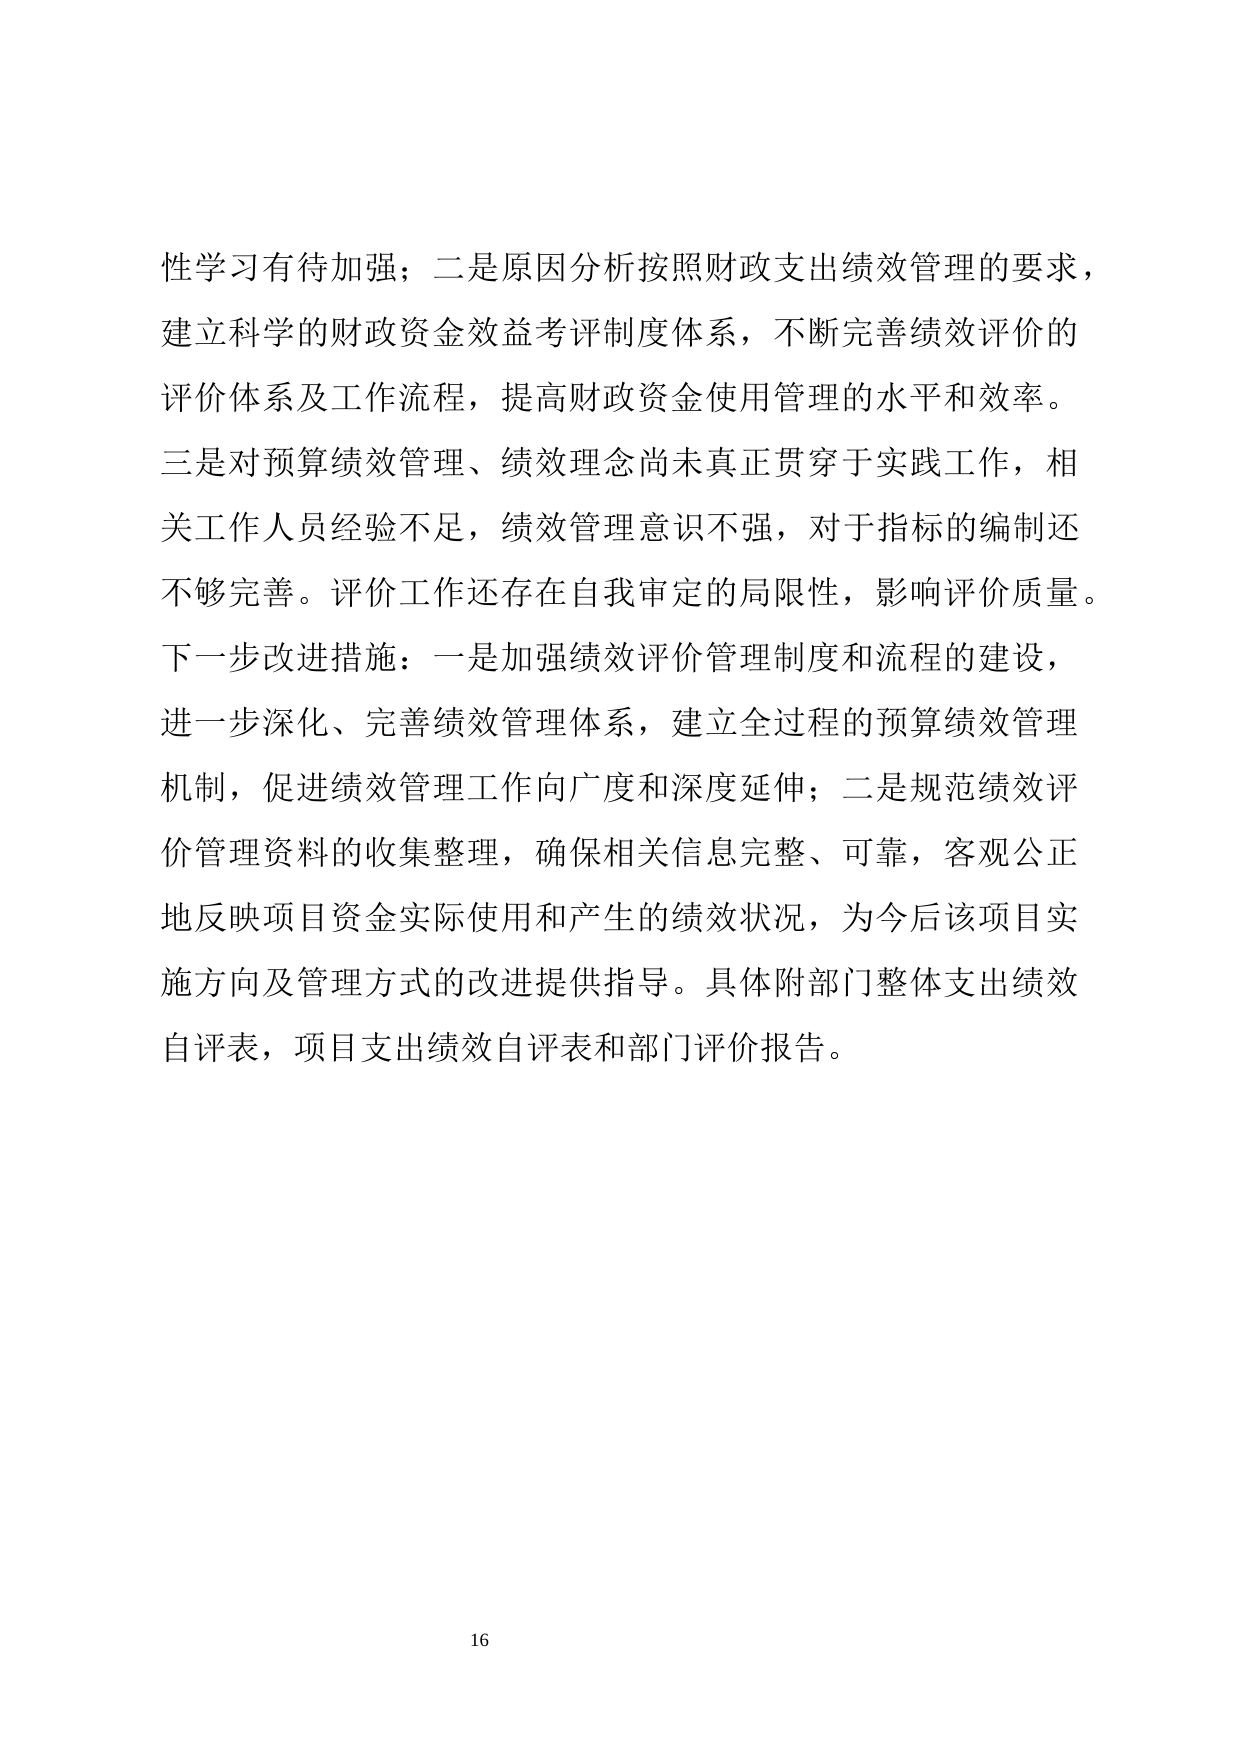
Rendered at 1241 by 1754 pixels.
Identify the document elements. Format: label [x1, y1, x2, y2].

text [159, 233, 1081, 1078]
